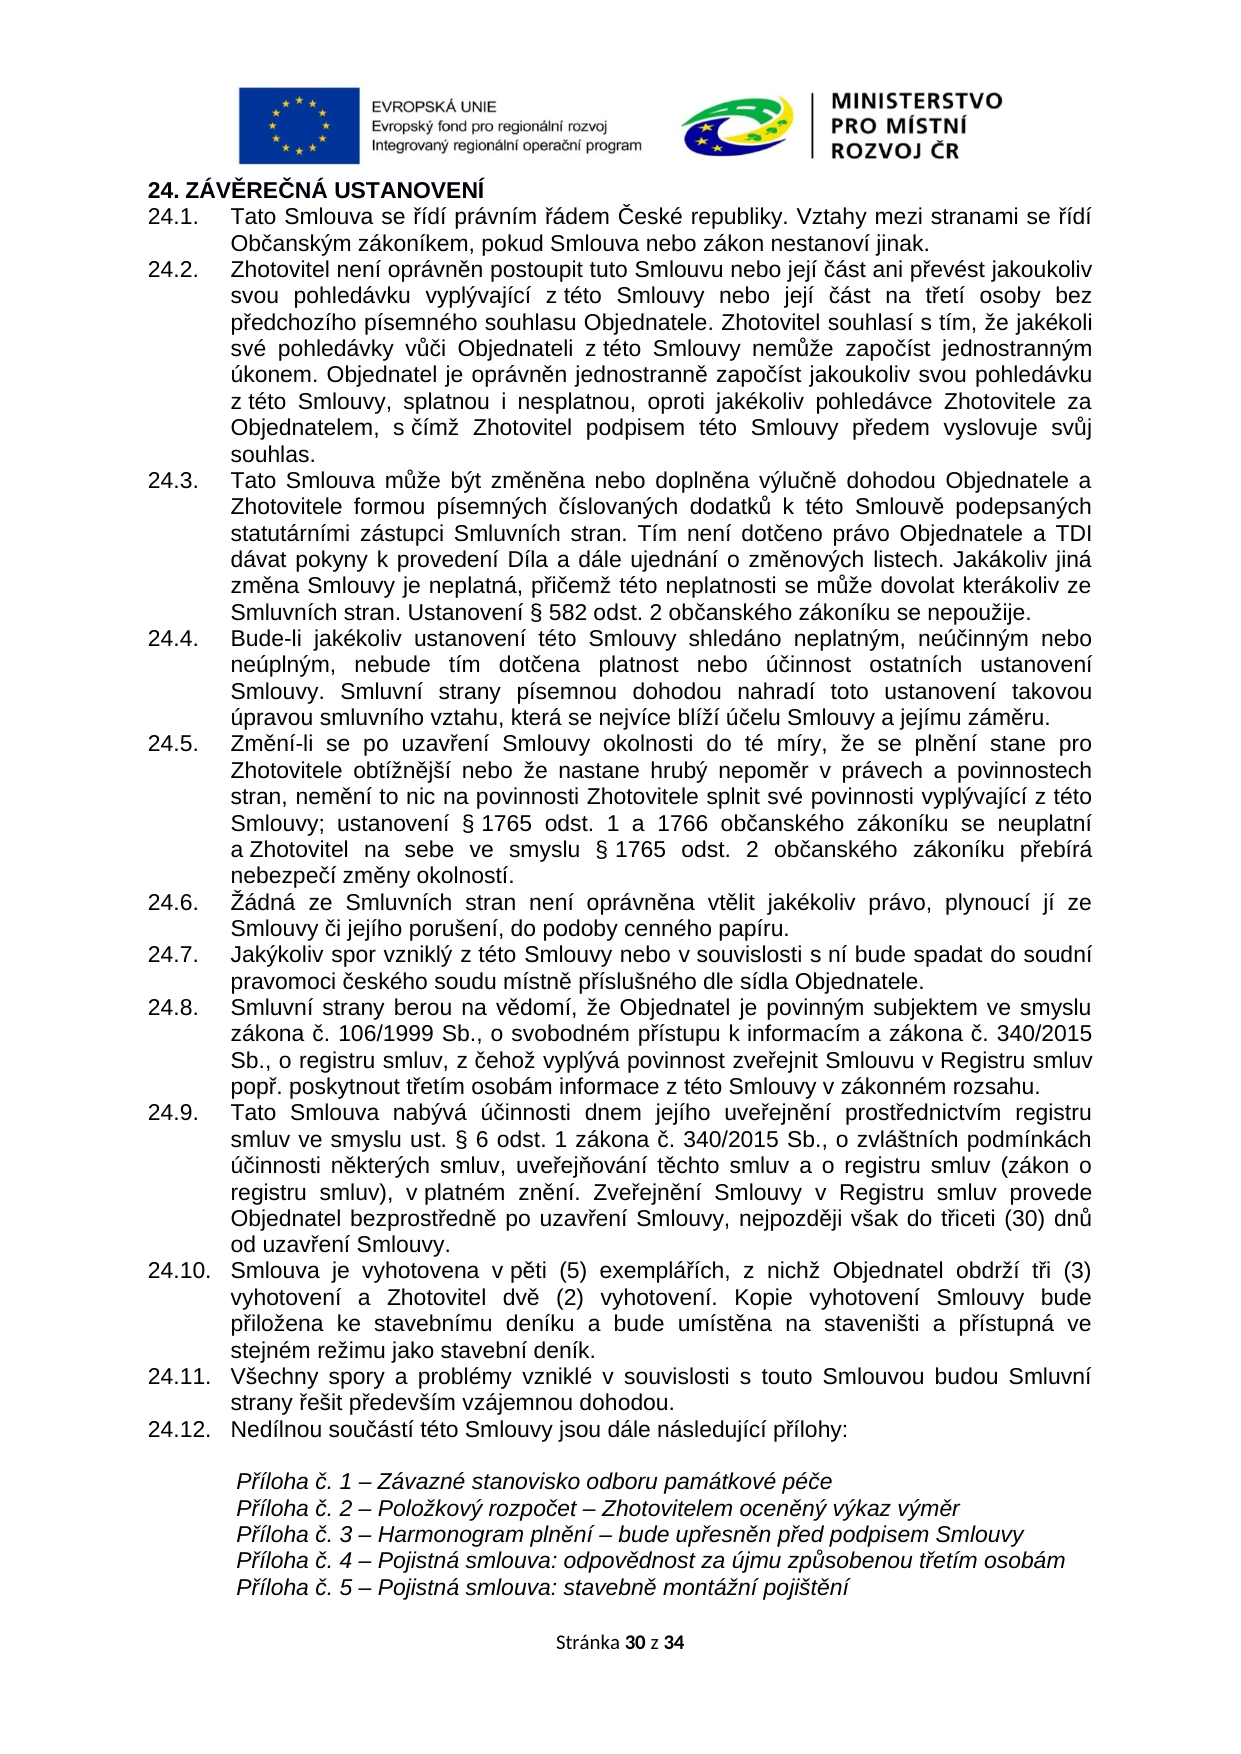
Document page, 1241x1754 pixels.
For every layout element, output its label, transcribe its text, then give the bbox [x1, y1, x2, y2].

subtitle Příloha č. 5 – Pojistná smlouva: stavebně montážní pojištění [236, 1574, 1093, 1600]
subtitle Příloha č. 4 – Pojistná smlouva: odpovědnost za újmu způsobenou třetím osobám [236, 1547, 1093, 1574]
subtitle Nedílnou součástí této Smlouvy jsou dále následující přílohy: [148, 1416, 1093, 1442]
subtitle Smluvní strany berou na vědomí, že Objednatel je povinným subjektem ve smyslu zákona č. 106/1999 Sb., o svobodném přístupu k informacím a zákona č. 340/2015 Sb., o registru smluv, z čehož vyplývá povinnost zveřejnit Smlouvu v Registru smluv popř. poskytnout třetím osobám informace z této Smlouvy v zákonném rozsahu. [148, 994, 1093, 1099]
subtitle Žádná ze Smluvních stran není oprávněna vtělit jakékoliv právo, plynoucí jí ze Smlouvy či jejího porušení, do podoby cenného papíru. [148, 888, 1093, 941]
subtitle Změní-li se po uzavření Smlouvy okolnosti do té míry, že se plnění stane pro Zhotovitele obtížnější nebo že nastane hrubý nepoměr v právech a povinnostech stran, nemění to nic na povinnosti Zhotovitele splnit své povinnosti vyplývající z této Smlouvy; ustanovení § 1765 odst. 1 a 1766 občanského zákoníku se neuplatní a Zhotovitel na sebe ve smyslu § 1765 odst. 2 občanského zákoníku přebírá nebezpečí změny okolností. [148, 730, 1093, 888]
subtitle Jakýkoliv spor vzniklý z této Smlouvy nebo v souvislosti s ní bude spadat do soudní pravomoci českého soudu místně příslušného dle sídla Objednatele. [148, 941, 1093, 994]
subtitle Tato Smlouva nabývá účinnosti dnem jejího uveřejnění prostřednictvím registru smluv ve smyslu ust. § 6 odst. 1 zákona č. 340/2015 Sb., o zvláštních podmínkách účinnosti některých smluv, uveřejňování těchto smluv a o registru smluv (zákon o registru smluv), v platném znění. Zveřejnění Smlouvy v Registru smluv provede Objednatel bezprostředně po uzavření Smlouvy, nejpozději však do třiceti (30) dnů od uzavření Smlouvy. [148, 1099, 1093, 1257]
subtitle Příloha č. 3 – Harmonogram plnění – bude upřesněn před podpisem Smlouvy [236, 1521, 1093, 1547]
subtitle Zhotovitel není oprávněn postoupit tuto Smlouvu nebo její část ani převést jakoukoliv svou pohledávku vyplývající z této Smlouvy nebo její část na třetí osoby bez předchozího písemného souhlasu Objednatele. Zhotovitel souhlasí s tím, že jakékoli své pohledávky vůči Objednateli z této Smlouvy nemůže započíst jednostranným úkonem. Objednatel je oprávněn jednostranně započíst jakoukoliv svou pohledávku z této Smlouvy, splatnou i nesplatnou, oproti jakékoliv pohledávce Zhotovitele za Objednatelem, s čímž Zhotovitel podpisem této Smlouvy předem vyslovuje svůj souhlas. [148, 256, 1093, 467]
subtitle Příloha č. 1 – Závazné stanovisko odboru památkové péče [236, 1468, 1093, 1495]
subtitle Tato Smlouva může být změněna nebo doplněna výlučně dohodou Objednatele a Zhotovitele formou písemných číslovaných dodatků k této Smlouvě podepsaných statutárními zástupci Smluvních stran. Tím není dotčeno právo Objednatele a TDI dávat pokyny k provedení Díla a dále ujednání o změnových listech. Jakákoliv jiná změna Smlouvy je neplatná, přičemž této neplatnosti se může dovolat kterákoliv ze Smluvních stran. Ustanovení § 582 odst. 2 občanského zákoníku se nepoužije. [148, 467, 1093, 625]
list ZÁVĚREČNÁ USTANOVENÍ [148, 177, 1093, 203]
subtitle Bude-li jakékoliv ustanovení této Smlouvy shledáno neplatným, neúčinným nebo neúplným, nebude tím dotčena platnost nebo účinnost ostatních ustanovení Smlouvy. Smluvní strany písemnou dohodou nahradí toto ustanovení takovou úpravou smluvního vztahu, která se nejvíce blíží účelu Smlouvy a jejímu záměru. [148, 625, 1093, 730]
subtitle Všechny spory a problémy vzniklé v souvislosti s touto Smlouvou budou Smluvní strany řešit především vzájemnou dohodou. [148, 1363, 1093, 1416]
subtitle Příloha č. 2 – Položkový rozpočet – Zhotovitelem oceněný výkaz výměr [236, 1495, 1093, 1521]
picture [212, 73, 1028, 177]
subtitle Smlouva je vyhotovena v pěti (5) exemplářích, z nichž Objednatel obdrží tři (3) vyhotovení a Zhotovitel dvě (2) vyhotovení. Kopie vyhotovení Smlouvy bude přiložena ke stavebnímu deníku a bude umístěna na staveništi a přístupná ve stejném režimu jako stavební deník. [148, 1257, 1093, 1363]
subtitle Tato Smlouva se řídí právním řádem České republiky. Vztahy mezi stranami se řídí Občanským zákoníkem, pokud Smlouva nebo zákon nestanoví jinak. [148, 203, 1093, 256]
